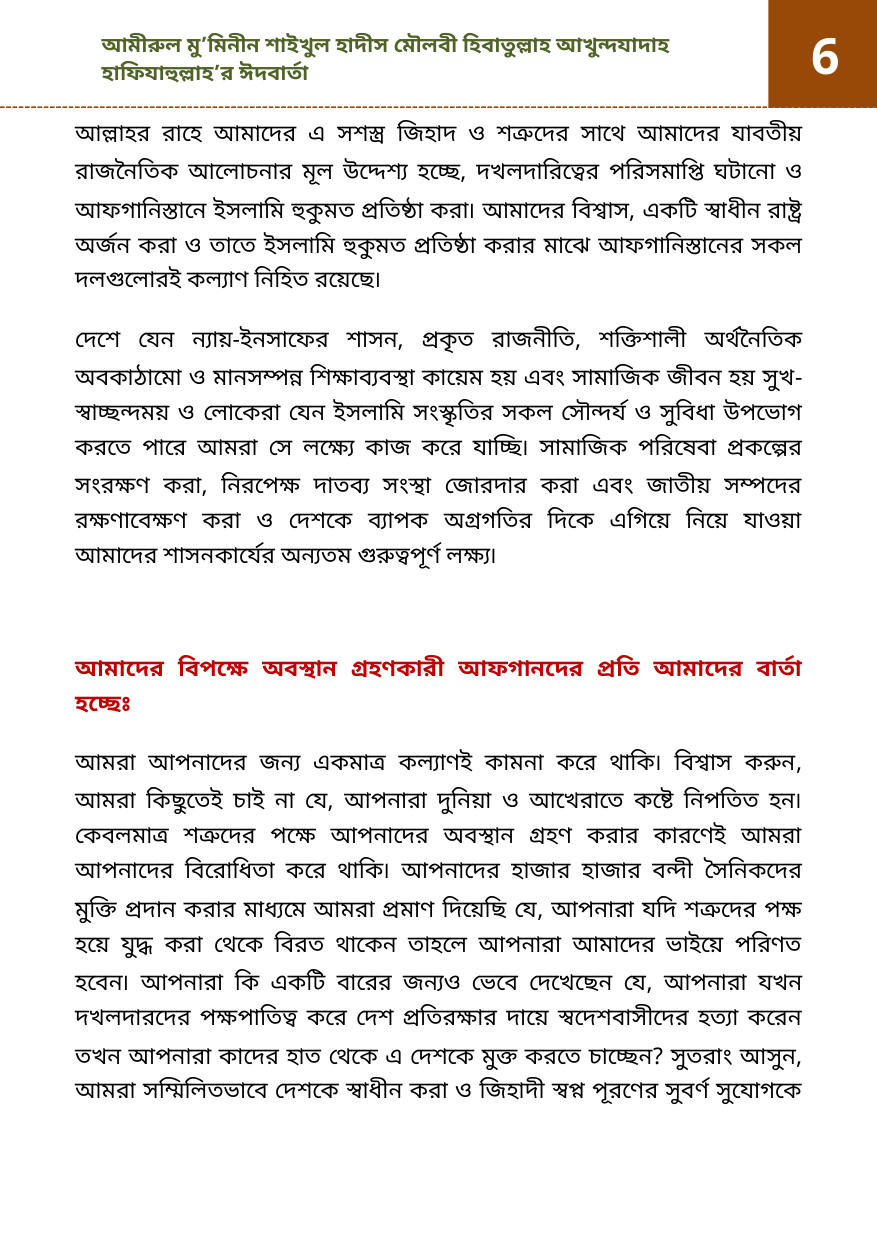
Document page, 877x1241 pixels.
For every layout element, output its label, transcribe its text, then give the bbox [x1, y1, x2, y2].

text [75, 746, 802, 1108]
text আমাদের বিপক্ষে অবস্থান গ্রহণকারী আফগানদের প্রতি আমাদের বার্তা হচ্ছেঃ [75, 655, 802, 721]
text আল্লাহর রাহে আমাদের এ সশস্ত্র জিহাদ ও শত্রুদের সাথে আমাদের যাবতীয় রাজনৈতিক আলোচনার মূল উদ্দেশ্য হচ্ছে, দখলদারিত্বের পরিসমাপ্তি ঘটানো ও আফগানিস্তানে ইসলামি হুকুমত প্রতিষ্ঠা করা৷ আমাদের বিশ্বাস, একটি স্বাধীন রাষ্ট্র অর্জন করা ও তাতে ইসলামি হুকুমত প্রতিষ্ঠা করার মাঝে আফগানিস্তানের সকল দলগুলোরই কল্যাণ নিহিত রয়েছে৷ [75, 120, 802, 297]
text দেশে যেন ন্যায়-ইনসাফের শাসন, প্রকৃত রাজনীতি, শক্তিশালী অর্থনৈতিক অবকাঠামো ও মানসম্পন্ন শিক্ষাব্যবস্থা কায়েম হয় এবং সামাজিক জীবন হয় সুখ-স্বাচ্ছন্দময় ও লোকেরা যেন ইসলামি সংস্কৃতির সকল সৌন্দর্য ও সুবিধা উপভোগ করতে পারে আমরা সে লক্ষ্যে কাজ করে যাচ্ছি৷ সামাজিক পরিষেবা প্রকল্পের সংরক্ষণ করা, নিরপেক্ষ দাতব্য সংস্থা জোরদার করা এবং জাতীয় সম্পদের রক্ষণাবেক্ষণ করা ও দেশকে ব্যাপক অগ্রগতির দিকে এগিয়ে নিয়ে যাওয়া আমাদের শাসনকার্যের অন্যতম গুরুত্বপূর্ণ লক্ষ্য৷ [75, 323, 802, 573]
